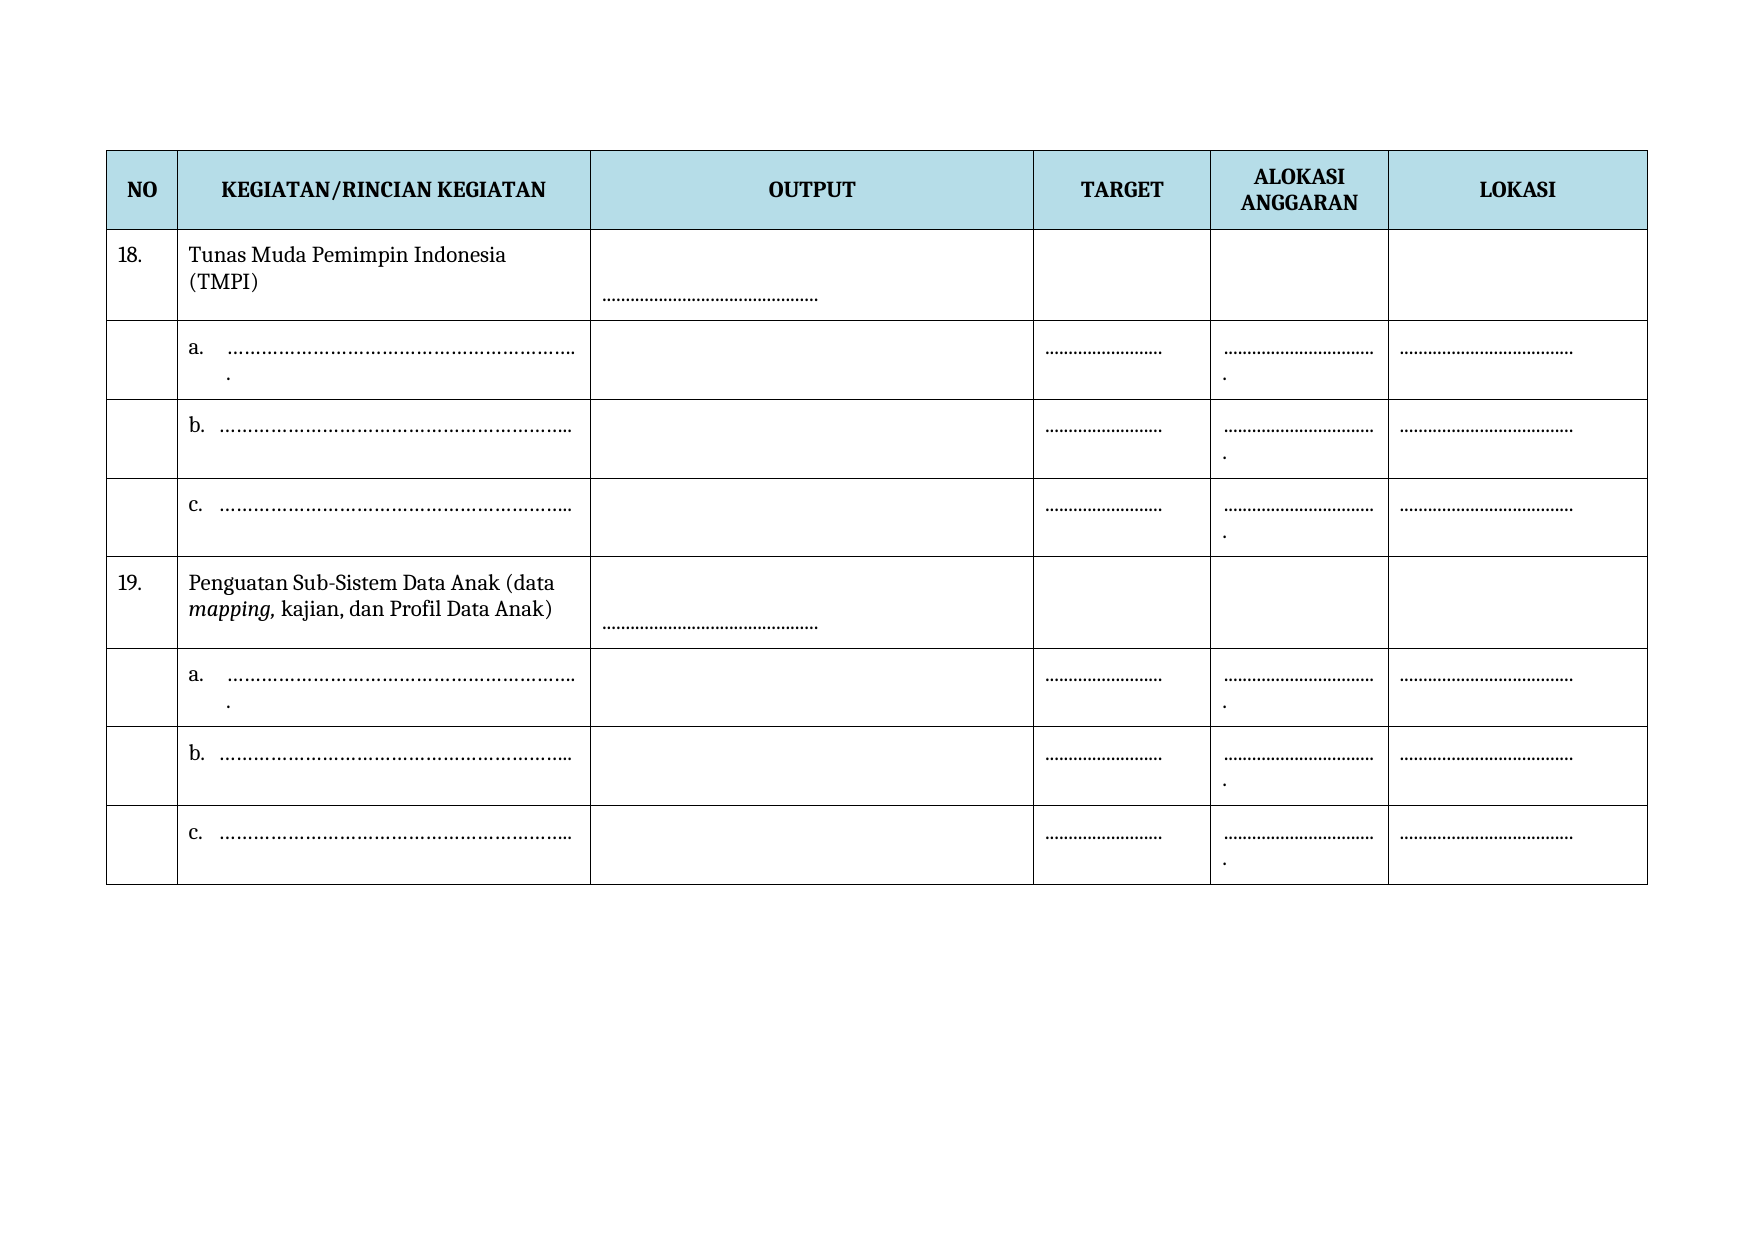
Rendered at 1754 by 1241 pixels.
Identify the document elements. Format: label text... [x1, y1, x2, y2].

table_cell [107, 557, 177, 647]
table_cell Penguatan Sub-Sistem Data Anak (data mapping, kajian, dan Profil Data Anak) [178, 557, 590, 647]
table_cell [107, 727, 177, 805]
table_cell [107, 321, 177, 399]
table_cell .............................................. [591, 230, 1033, 320]
table_cell …………………………………………………….. [178, 649, 590, 726]
table_cell …………………………………………………….. [178, 400, 590, 477]
table_cell [107, 806, 177, 884]
table_header LOKASI [1389, 151, 1647, 229]
table_cell …………………………………………………….. [178, 806, 590, 884]
table_cell [591, 806, 1033, 884]
table_cell ................................. [1211, 400, 1388, 477]
table_cell [107, 400, 177, 477]
table_cell ......................... [1034, 649, 1210, 726]
table_cell [107, 649, 177, 726]
table_header TARGET [1034, 151, 1210, 229]
table_cell [591, 649, 1033, 726]
table_cell ................................. [1211, 479, 1388, 556]
table_cell [107, 230, 177, 320]
table_cell …………………………………………………….. [178, 727, 590, 805]
table_cell [1034, 557, 1210, 647]
table_cell ..................................... [1389, 649, 1647, 726]
table_cell ................................. [1211, 806, 1388, 884]
table_cell [591, 727, 1033, 805]
table_cell ..................................... [1389, 321, 1647, 399]
table_cell ..................................... [1389, 479, 1647, 556]
table_cell [591, 400, 1033, 477]
table_cell …………………………………………………….. [178, 479, 590, 556]
table_cell ......................... [1034, 727, 1210, 805]
table_cell ......................... [1034, 806, 1210, 884]
table_cell [591, 479, 1033, 556]
table_cell ......................... [1034, 321, 1210, 399]
table_cell [1034, 230, 1210, 320]
table_header KEGIATAN/RINCIAN KEGIATAN [178, 151, 590, 229]
table_cell ..................................... [1389, 400, 1647, 477]
table_cell ......................... [1034, 479, 1210, 556]
table_cell [1389, 557, 1647, 647]
table_cell [591, 321, 1033, 399]
table_cell [107, 479, 177, 556]
table_cell ..................................... [1389, 806, 1647, 884]
table_header NO [107, 151, 177, 229]
table_cell ................................. [1211, 727, 1388, 805]
table_cell [1211, 557, 1388, 647]
table_cell [1211, 230, 1388, 320]
table_cell [1389, 230, 1647, 320]
table_header OUTPUT [591, 151, 1033, 229]
table_cell .............................................. [591, 557, 1033, 647]
table_cell Tunas Muda Pemimpin Indonesia (TMPI) [178, 230, 590, 320]
table_header ALOKASI ANGGARAN [1211, 151, 1388, 229]
table_cell ......................... [1034, 400, 1210, 477]
table_cell ................................. [1211, 649, 1388, 726]
table_cell …………………………………………………….. [178, 321, 590, 399]
table_cell ..................................... [1389, 727, 1647, 805]
table_cell ................................. [1211, 321, 1388, 399]
